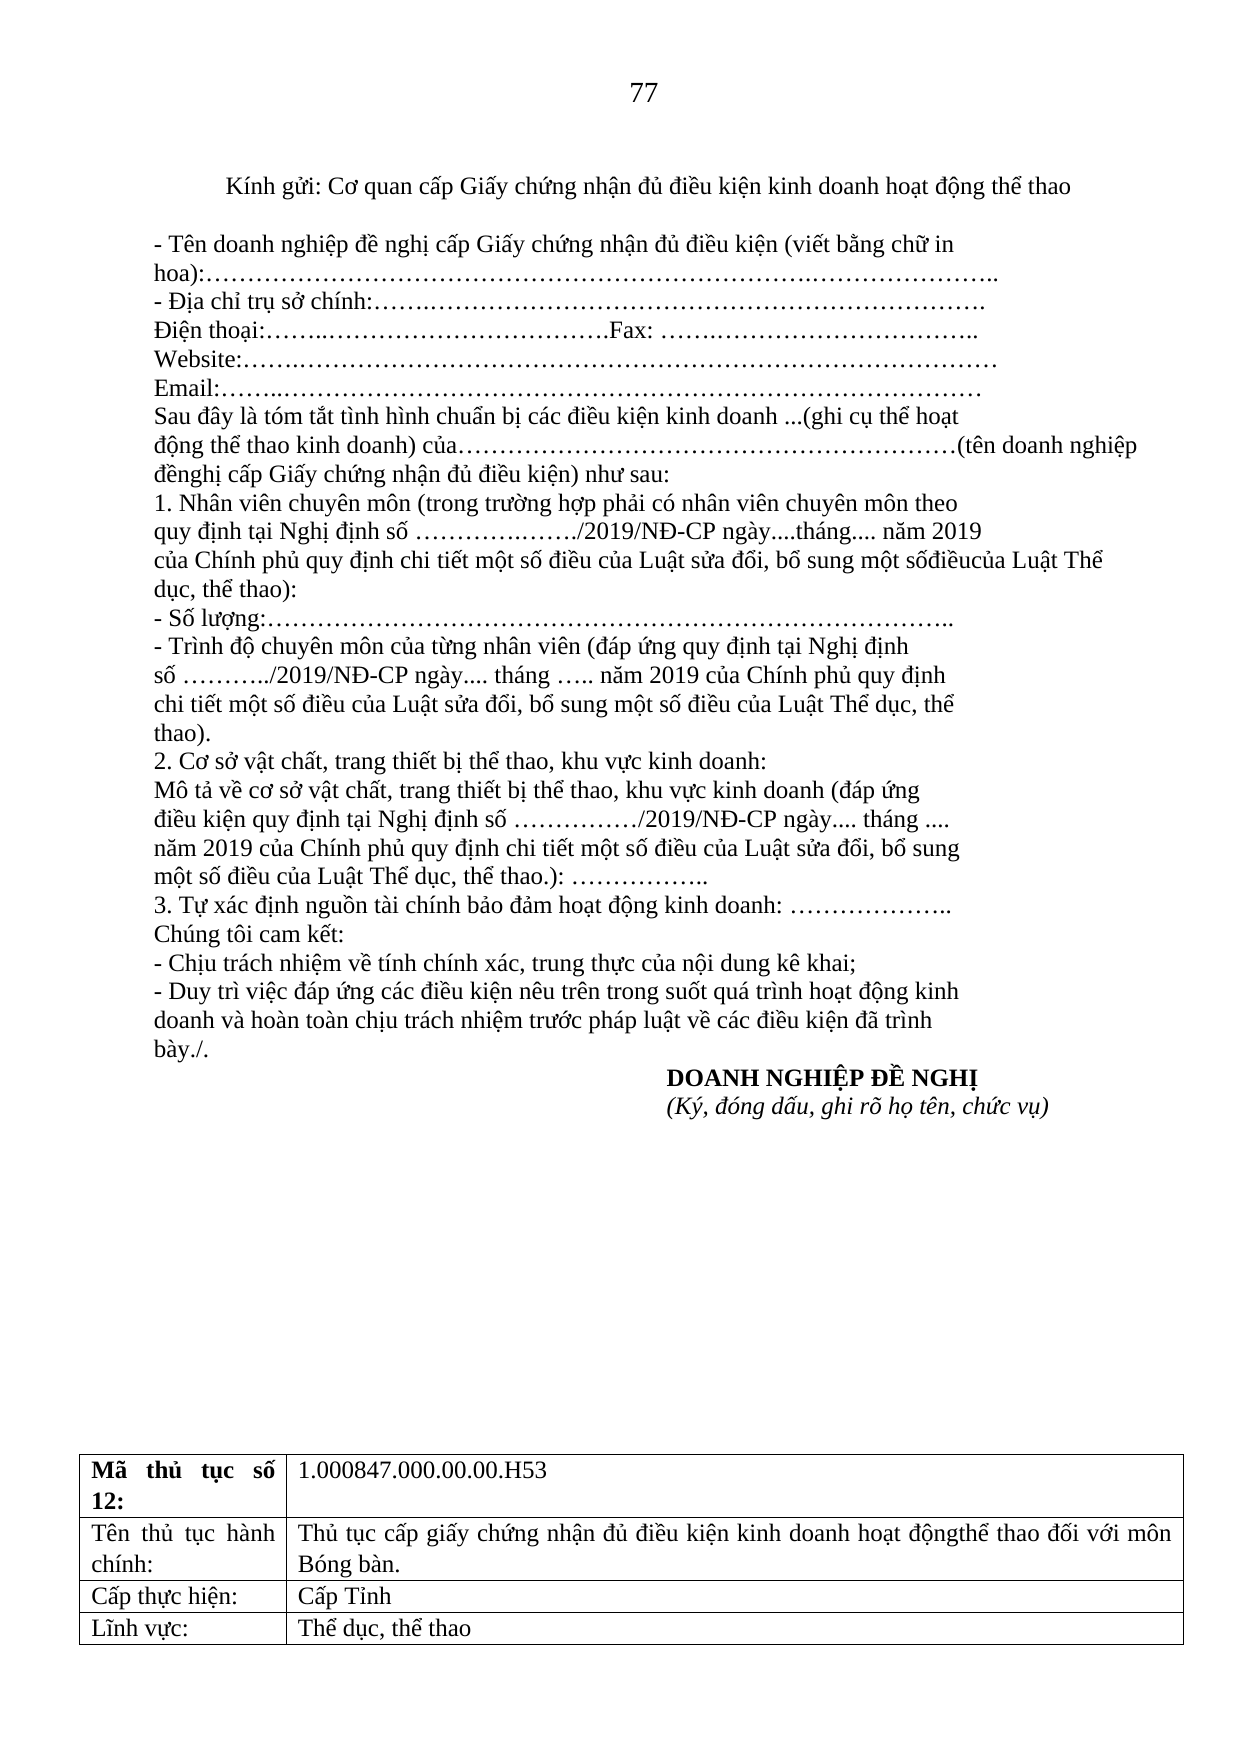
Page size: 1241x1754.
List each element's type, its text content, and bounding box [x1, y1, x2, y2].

text Kính gửi: Cơ quan cấp Giấy chứng nhận đủ điều kiện kinh doanh hoạt động thể thao [153, 143, 1143, 200]
table_cell Thủ tục cấp giấy chứng nhận đủ điều kiện kinh doanh hoạt độngthể thao đối với môn Bóng bàn. [287, 1518, 1183, 1580]
table_cell Lĩnh vực: [80, 1613, 286, 1644]
table_header DOANH NGHIỆP ĐỀ NGHỊ (Ký, đóng dấu, ghi rõ họ tên, chức vụ) [655, 1063, 1142, 1120]
table_header 1.000847.000.00.00.H53 [287, 1455, 1183, 1517]
table_cell Thể dục, thể thao [287, 1613, 1183, 1644]
table_header Mã thủ tục số 12: [80, 1455, 286, 1517]
table_cell Tên thủ tục hành chính: [80, 1518, 286, 1580]
table_cell Cấp thực hiện: [80, 1581, 286, 1612]
text - Tên doanh nghiệp đề nghị cấp Giấy chứng nhận đủ điều kiện (viết bằng chữ in hoa):……………………………………………………………….………………….. - Địa chỉ trụ sở chính:…….…………………………………………………………. Điện thoại:……..…………………………….Fax: …….………………………….. Website:…….………………………………………………………………………… Email:……..………………………………………………………………………… Sau đây là tóm tắt tình hình chuẩn bị các điều kiện kinh doanh ...(ghi cụ thể hoạt động thể thao kinh doanh) của……………………………………………………(tên doanh nghiệp đềnghị cấp Giấy chứng nhận đủ điều kiện) như sau: 1. Nhân viên chuyên môn (trong trường hợp phải có nhân viên chuyên môn theo quy định tại Nghị định số ………….……./2019/NĐ-CP ngày....tháng.... năm 2019 của Chính phủ quy định chi tiết một số điều của Luật sửa đổi, bổ sung một sốđiềucủa Luật Thể dục, thể thao): - Số lượng:……………………………………………………………………….. - Trình độ chuyên môn của từng nhân viên (đáp ứng quy định tại Nghị định số ………../2019/NĐ-CP ngày.... tháng ….. năm 2019 của Chính phủ quy định chi tiết một số điều của Luật sửa đổi, bổ sung một số điều của Luật Thể dục, thể thao). 2. Cơ sở vật chất, trang thiết bị thể thao, khu vực kinh doanh: Mô tả về cơ sở vật chất, trang thiết bị thể thao, khu vực kinh doanh (đáp ứng điều kiện quy định tại Nghị định số ……………/2019/NĐ-CP ngày.... tháng .... năm 2019 của Chính phủ quy định chi tiết một số điều của Luật sửa đổi, bổ sung một số điều của Luật Thể dục, thể thao.): …………….. 3. Tự xác định nguồn tài chính bảo đảm hoạt động kinh doanh: ……………….. Chúng tôi cam kết: - Chịu trách nhiệm về tính chính xác, trung thực của nội dung kê khai; - Duy trì việc đáp ứng các điều kiện nêu trên trong suốt quá trình hoạt động kinh doanh và hoàn toàn chịu trách nhiệm trước pháp luật về các điều kiện đã trình bày./. [153, 200, 1143, 1063]
table_cell Cấp Tỉnh [287, 1581, 1183, 1612]
